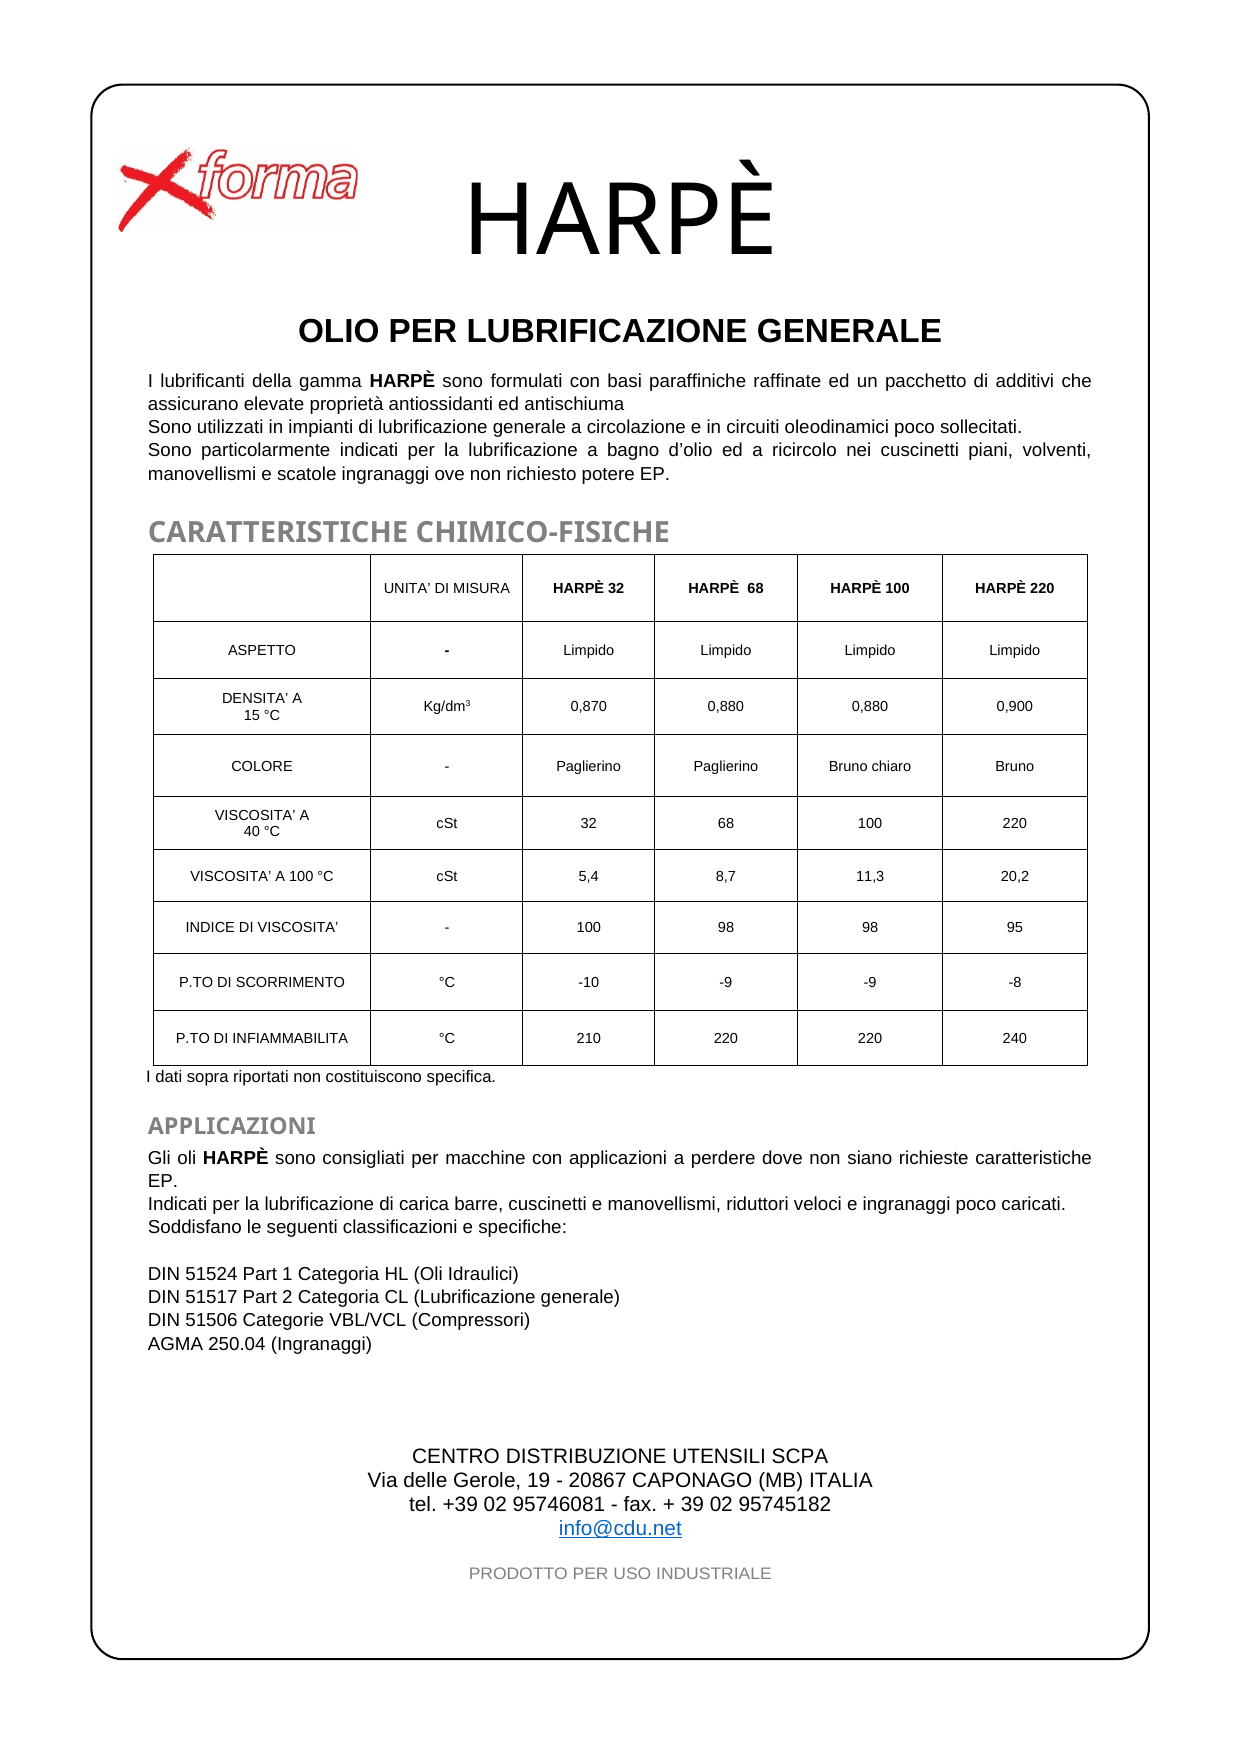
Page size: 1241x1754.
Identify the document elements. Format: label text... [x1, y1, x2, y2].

text DIN 51506 Categorie VBL/VCL (Compressori) [148, 1309, 1093, 1331]
text HARPÈ [118, 148, 1122, 284]
table_cell °C [371, 1011, 522, 1065]
table_cell 220 [655, 1011, 797, 1065]
table_cell VISCOSITA’ A 100 °C [154, 850, 370, 901]
table_cell 32 [523, 797, 654, 849]
table_cell - [371, 735, 522, 796]
table_cell 0,880 [798, 679, 942, 734]
table_cell 98 [798, 902, 942, 953]
table_cell Bruno [943, 735, 1087, 796]
text CENTRO DISTRIBUZIONE UTENSILI SCPA [118, 1444, 1122, 1468]
table_cell - [371, 902, 522, 953]
text OLIO PER LUBRIFICAZIONE GENERALE [118, 311, 1122, 350]
subtitle applicazioni [148, 1104, 1122, 1143]
table_cell P.TO DI SCORRIMENTO [154, 954, 370, 1010]
text Soddisfano le seguenti classificazioni e specifiche: [148, 1216, 1093, 1238]
table_header HARPÈ 220 [943, 555, 1087, 621]
text Gli oli HARPÈ sono consigliati per macchine con applicazioni a perdere dove non siano richieste caratteristiche EP. [148, 1146, 1093, 1191]
table_cell VISCOSITA’ A 40 °C [154, 797, 370, 849]
table_cell 68 [655, 797, 797, 849]
table_cell 11,3 [798, 850, 942, 901]
table_cell 0,900 [943, 679, 1087, 734]
table_cell 0,870 [523, 679, 654, 734]
text AGMA 250.04 (Ingranaggi) [148, 1332, 1093, 1354]
text tel. +39 02 95746081 - fax. + 39 02 95745182 [118, 1492, 1122, 1516]
table_cell 220 [798, 1011, 942, 1065]
table_cell -10 [523, 954, 654, 1010]
table_header [154, 555, 370, 621]
table_cell 20,2 [943, 850, 1087, 901]
table_cell Limpido [523, 622, 654, 678]
table_cell Limpido [798, 622, 942, 678]
table_cell -9 [655, 954, 797, 1010]
table_header HARPÈ 32 [523, 555, 654, 621]
picture [118, 147, 358, 232]
table_cell 8,7 [655, 850, 797, 901]
table_header HARPÈ 100 [798, 555, 942, 621]
table_cell DENSITA’ A 15 °C [154, 679, 370, 734]
table_cell -9 [798, 954, 942, 1010]
text info@cdu.net [118, 1516, 1122, 1540]
table_header UNITA’ DI MISURA [371, 555, 522, 621]
table_cell ASPETTO [154, 622, 370, 678]
table_cell 5,4 [523, 850, 654, 901]
table_cell - [371, 622, 522, 678]
table_cell Limpido [655, 622, 797, 678]
table_cell 210 [523, 1011, 654, 1065]
text Sono utilizzati in impianti di lubrificazione generale a circolazione e in circuiti oleodinamici poco sollecitati. [148, 416, 1093, 437]
table_cell -8 [943, 954, 1087, 1010]
table_cell cSt [371, 797, 522, 849]
table_cell 98 [655, 902, 797, 953]
table_cell 95 [943, 902, 1087, 953]
table_cell 220 [943, 797, 1087, 849]
text PRODOTTO PER USO INDUSTRIALE [118, 1564, 1122, 1583]
text I dati sopra riportati non costituiscono specifica. [118, 1066, 1122, 1086]
table_cell Bruno chiaro [798, 735, 942, 796]
table_cell P.TO DI INFIAMMABILITA [154, 1011, 370, 1065]
table_cell cSt [371, 850, 522, 901]
table_cell 0,880 [655, 679, 797, 734]
table_cell 240 [943, 1011, 1087, 1065]
table_cell °C [371, 954, 522, 1010]
table_cell Paglierino [523, 735, 654, 796]
table_cell Limpido [943, 622, 1087, 678]
table_header HARPÈ 68 [655, 555, 797, 621]
text DIN 51524 Part 1 Categoria HL (Oli Idraulici) [148, 1263, 1093, 1284]
table_cell 100 [523, 902, 654, 953]
text Indicati per la lubrificazione di carica barre, cuscinetti e manovellismi, riduttori veloci e ingranaggi poco caricati. [148, 1193, 1093, 1214]
table_cell Paglierino [655, 735, 797, 796]
subtitle CARATTERISTICHE CHIMICO-FISICHE [148, 511, 1122, 551]
table_cell COLORE [154, 735, 370, 796]
text Via delle Gerole, 19 - 20867 CAPONAGO (MB) ITALIA [118, 1468, 1122, 1492]
text DIN 51517 Part 2 Categoria CL (Lubrificazione generale) [148, 1286, 1093, 1307]
table_cell Kg/dm3 [371, 679, 522, 734]
text I lubrificanti della gamma HARPÈ sono formulati con basi paraffiniche raffinate ed un pacchetto di additivi che assicurano elevate proprietà antiossidanti ed antischiuma [148, 369, 1093, 414]
table_cell INDICE DI VISCOSITA’ [154, 902, 370, 953]
table_cell 100 [798, 797, 942, 849]
text Sono particolarmente indicati per la lubrificazione a bagno d’olio ed a ricircolo nei cuscinetti piani, volventi, manovellismi e scatole ingranaggi ove non richiesto potere EP. [148, 439, 1093, 484]
